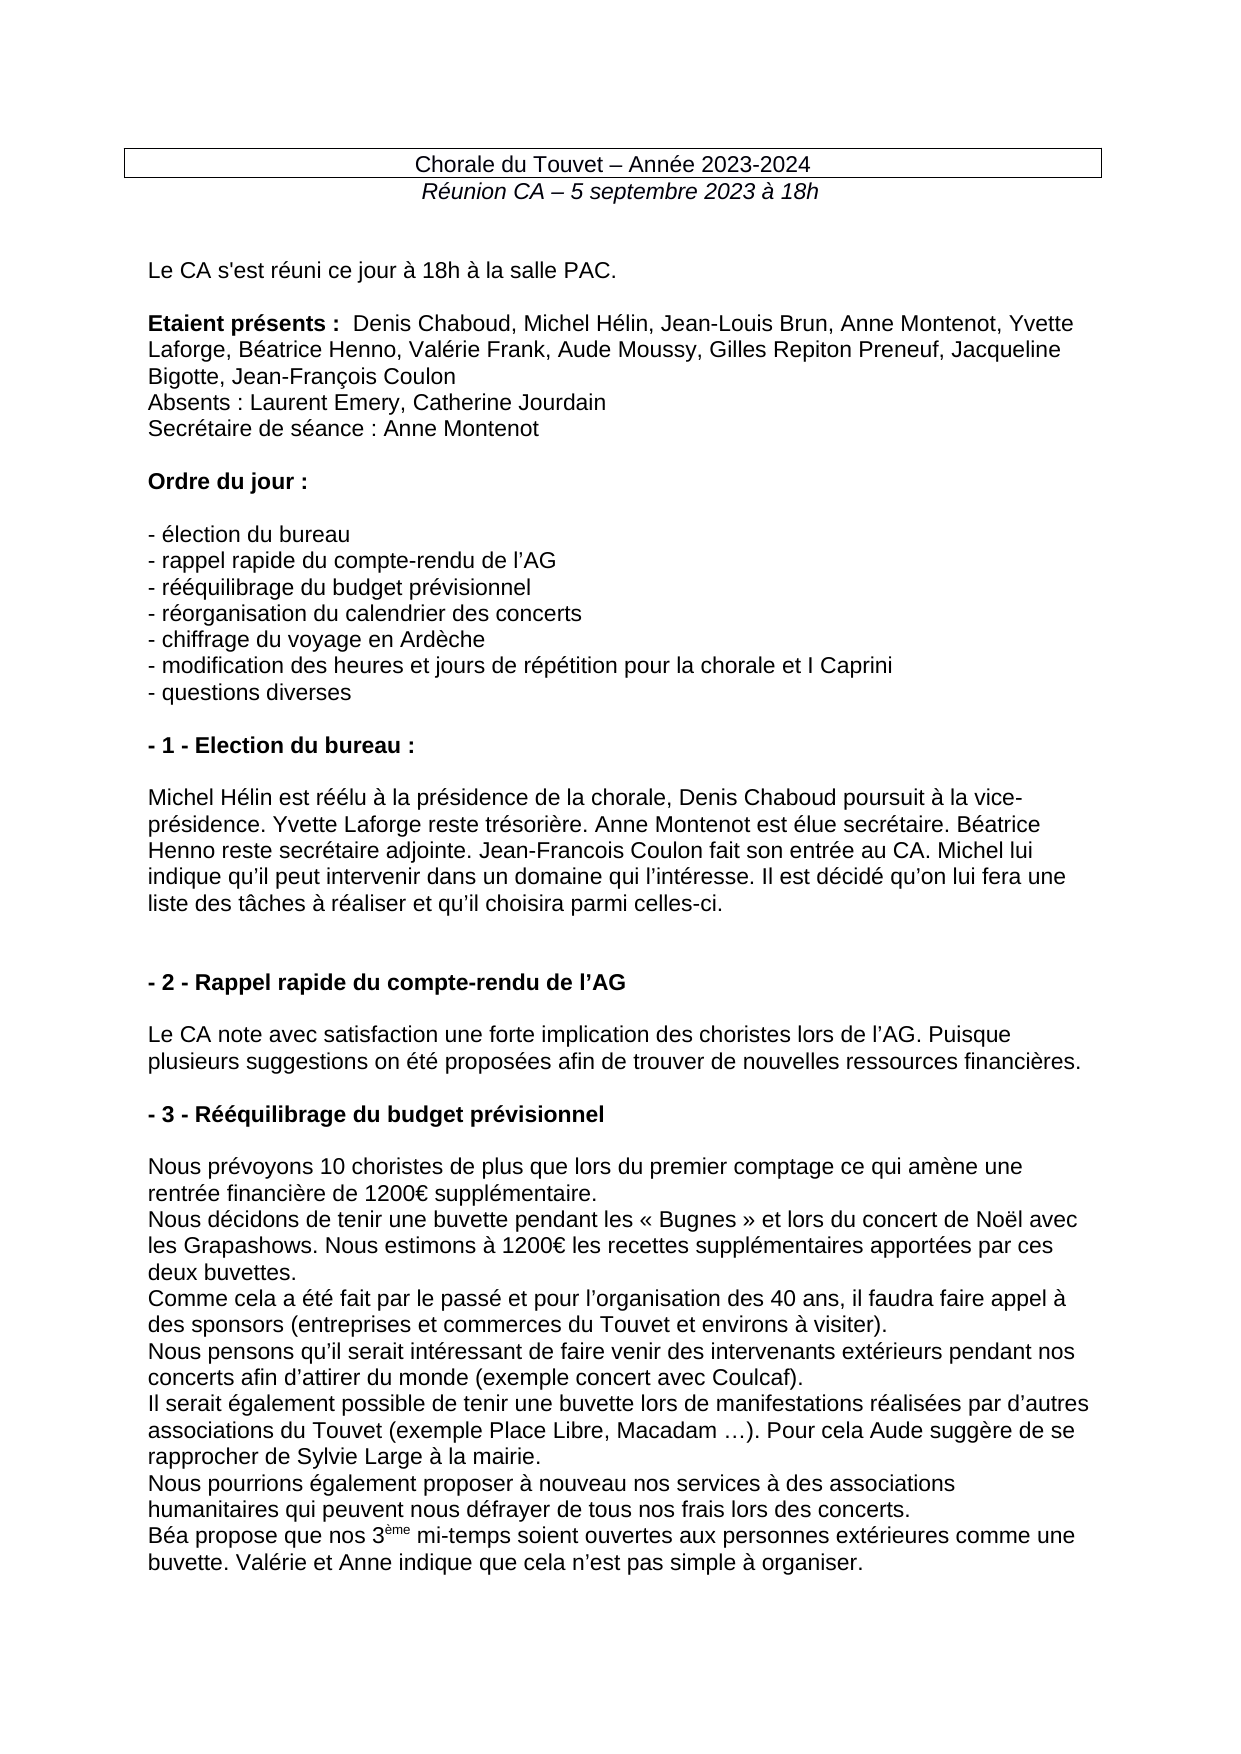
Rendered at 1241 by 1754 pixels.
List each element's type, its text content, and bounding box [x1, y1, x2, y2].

text - réorganisation du calendrier des concerts [148, 600, 1093, 626]
text - 3 - Rééquilibrage du budget prévisionnel [148, 1101, 1093, 1127]
text Réunion CA – 5 septembre 2023 à 18h [148, 178, 1093, 204]
text - rééquilibrage du budget prévisionnel [148, 573, 1093, 600]
text Etaient présents : Denis Chaboud, Michel Hélin, Jean-Louis Brun, Anne Montenot, Yvette Laforge, Béatrice Henno, Valérie Frank, Aude Moussy, Gilles Repiton Preneuf, Jacqueline Bigotte, Jean-François Coulon [148, 310, 1093, 389]
text Ordre du jour : [148, 468, 1093, 494]
text Nous décidons de tenir une buvette pendant les « Bugnes » et lors du concert de Noël avec les Grapashows. Nous estimons à 1200€ les recettes supplémentaires apportées par ces deux buvettes. [148, 1206, 1093, 1285]
text Le CA s'est réuni ce jour à 18h à la salle PAC. [148, 257, 1093, 283]
text - questions diverses [148, 679, 1093, 705]
text - rappel rapide du compte-rendu de l’AG [148, 547, 1093, 573]
text Nous pourrions également proposer à nouveau nos services à des associations humanitaires qui peuvent nous défrayer de tous nos frais lors des concerts. [148, 1469, 1093, 1522]
text Secrétaire de séance : Anne Montenot [148, 415, 1093, 442]
text - élection du bureau [148, 521, 1093, 547]
text - chiffrage du voyage en Ardèche [148, 626, 1093, 652]
text Il serait également possible de tenir une buvette lors de manifestations réalisées par d’autres associations du Touvet (exemple Place Libre, Macadam …). Pour cela Aude suggère de se rapprocher de Sylvie Large à la mairie. [148, 1390, 1093, 1469]
text - modification des heures et jours de répétition pour la chorale et I Caprini [148, 652, 1093, 679]
text Comme cela a été fait par le passé et pour l’organisation des 40 ans, il faudra faire appel à des sponsors (entreprises et commerces du Touvet et environs à visiter). [148, 1285, 1093, 1338]
text Le CA note avec satisfaction une forte implication des choristes lors de l’AG. Puisque plusieurs suggestions on été proposées afin de trouver de nouvelles ressources financières. [148, 1021, 1093, 1074]
text Béa propose que nos 3ème mi-temps soient ouvertes aux personnes extérieures comme une buvette. Valérie et Anne indique que cela n’est pas simple à organiser. [148, 1522, 1093, 1575]
text Absents : Laurent Emery, Catherine Jourdain [148, 389, 1093, 415]
text - 2 - Rappel rapide du compte-rendu de l’AG [148, 969, 1093, 995]
text - 1 - Election du bureau : [148, 732, 1093, 758]
text Nous pensons qu’il serait intéressant de faire venir des intervenants extérieurs pendant nos concerts afin d’attirer du monde (exemple concert avec Coulcaf). [148, 1338, 1093, 1390]
text Chorale du Touvet – Année 2023-2024 [125, 149, 1101, 177]
text Nous prévoyons 10 choristes de plus que lors du premier comptage ce qui amène une rentrée financière de 1200€ supplémentaire. [148, 1153, 1093, 1206]
text Michel Hélin est réélu à la présidence de la chorale, Denis Chaboud poursuit à la vice-présidence. Yvette Laforge reste trésorière. Anne Montenot est élue secrétaire. Béatrice Henno reste secrétaire adjointe. Jean-Francois Coulon fait son entrée au CA. Michel lui indique qu’il peut intervenir dans un domaine qui l’intéresse. Il est décidé qu’on lui fera une liste des tâches à réaliser et qu’il choisira parmi celles-ci. [148, 784, 1093, 916]
